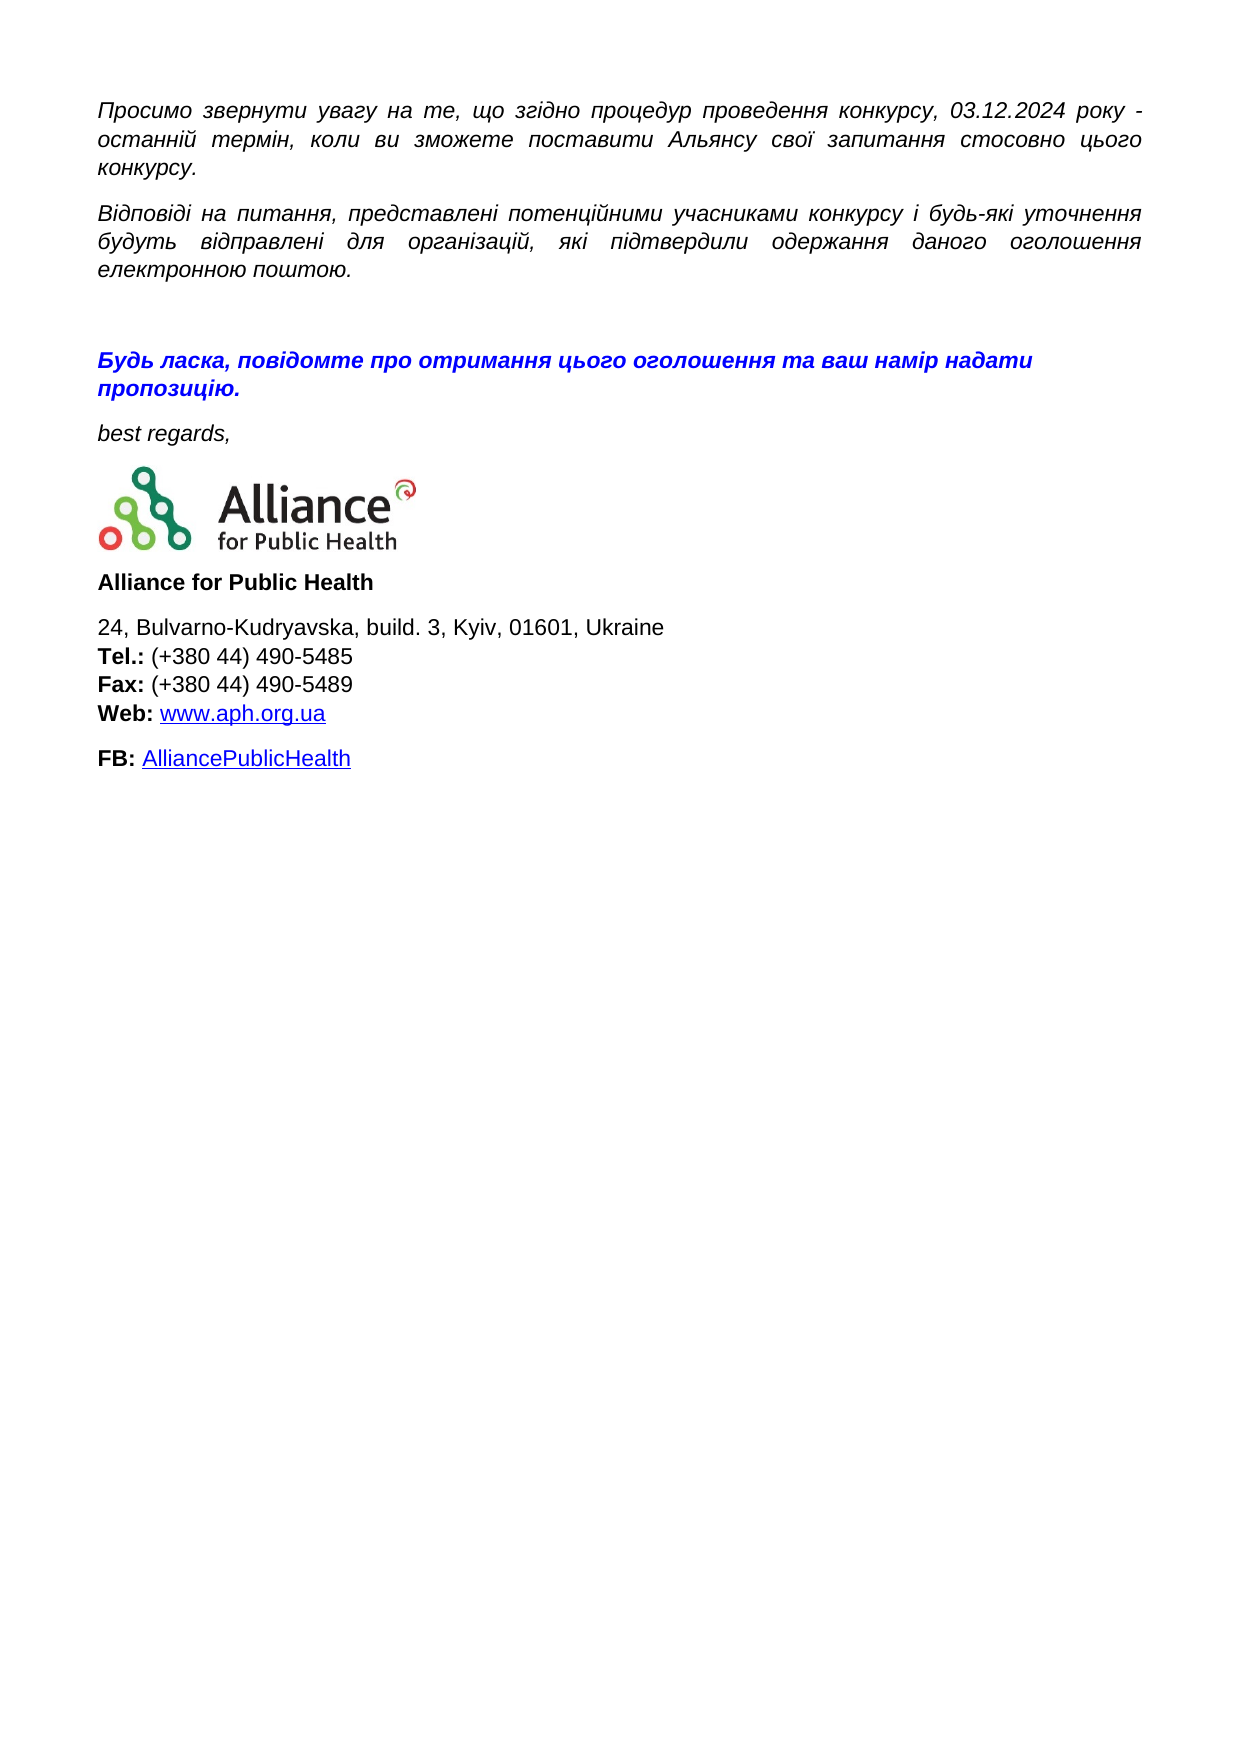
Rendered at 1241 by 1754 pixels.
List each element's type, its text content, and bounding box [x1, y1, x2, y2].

text Просимо звернути увагу на те, що згідно процедур проведення конкурсу, 03.12.2024 року - останній термін, коли ви зможете поставити Альянсу свої запитання стосовно цього конкурсу. [97, 97, 1143, 181]
text best regards, [97, 420, 1143, 446]
text 24, Bulvarno-Kudryavska, build. 3, Kyiv, 01601, Ukraine Tel.: (+380 44) 490-5485 Fax: (+380 44) 490-5489 Web: www.aph.org.ua [97, 614, 1143, 726]
text Відповіді на питання, представлені потенційними учасниками конкурсу і будь-які уточнення будуть відправлені для організацій, які підтвердили одержання даного оголошення електронною поштою. [97, 199, 1143, 283]
text Будь ласка, повідомте про отримання цього оголошення та ваш намір надати пропозицію. [97, 347, 1143, 401]
text FB: AlliancePublicHealth [97, 745, 1143, 771]
picture [97, 465, 417, 552]
text Alliance for Public Health [97, 569, 1143, 596]
